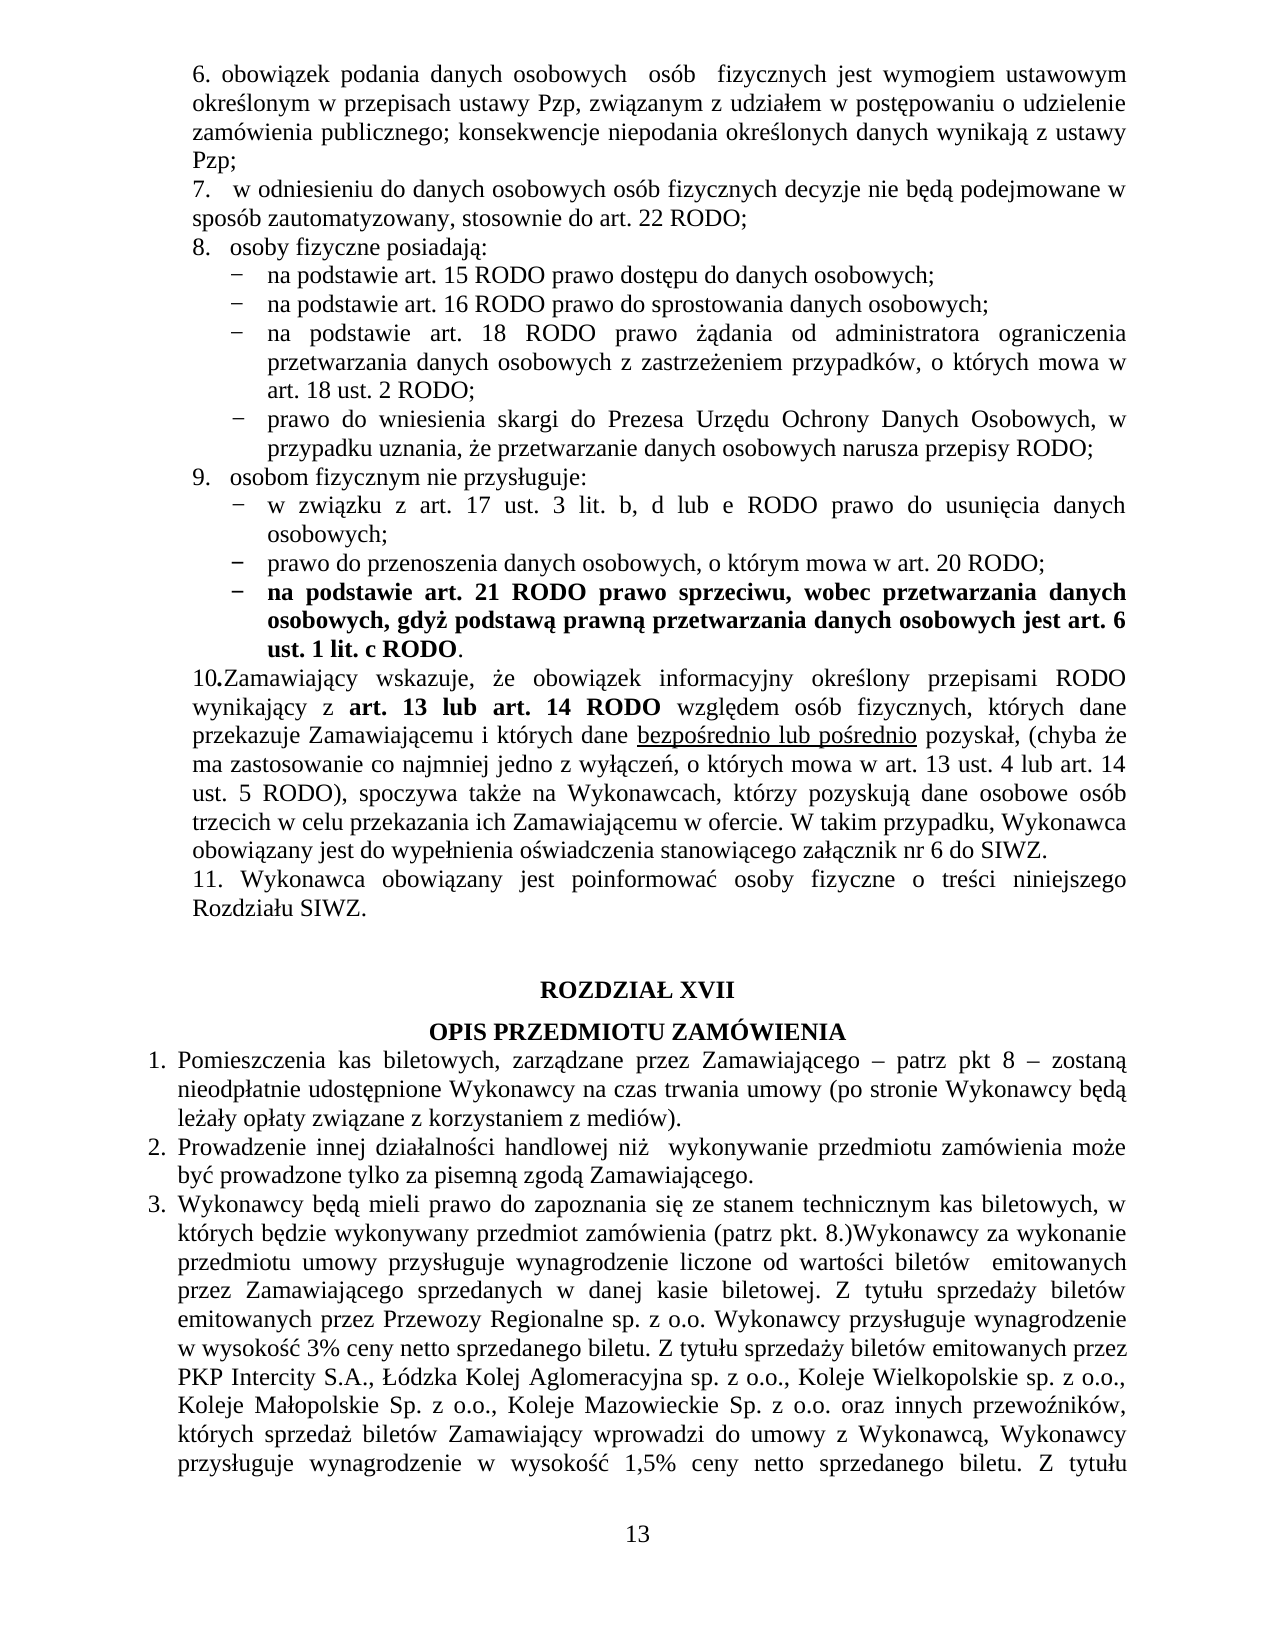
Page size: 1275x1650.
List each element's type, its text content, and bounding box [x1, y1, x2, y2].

list na podstawie art. 16 RODO prawo do sprostowania danych osobowych; [229, 289, 1127, 318]
list Pomieszczenia kas biletowych, zarządzane przez Zamawiającego – patrz pkt 8 – zostaną nieodpłatnie udostępnione Wykonawcy na czas trwania umowy (po stronie Wykonawcy będą leżały opłaty związane z korzystaniem z mediów). [148, 1045, 1127, 1132]
text ROZDZIAŁ XVII [148, 975, 1127, 1004]
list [148, 1189, 1127, 1477]
text OPIS PRZEDMIOTU ZAMÓWIENIA [148, 1017, 1127, 1045]
text 6. obowiązek podania danych osobowych osób fizycznych jest wymogiem ustawowym określonym w przepisach ustawy Pzp, związanym z udziałem w postępowaniu o udzielenie zamówienia publicznego; konsekwencje niepodania określonych danych wynikają z ustawy Pzp; [192, 59, 1127, 174]
list na podstawie art. 18 RODO prawo żądania od administratora ograniczenia przetwarzania danych osobowych z zastrzeżeniem przypadków, o których mowa w art. 18 ust. 2 RODO; [229, 318, 1127, 404]
text 10.Zamawiający wskazuje, że obowiązek informacyjny określony przepisami RODO wynikający z art. 13 lub art. 14 RODO względem osób fizycznych, których dane przekazuje Zamawiającemu i których dane bezpośrednio lub pośrednio pozyskał, (chyba że ma zastosowanie co najmniej jedno z wyłączeń, o których mowa w art. 13 ust. 4 lub art. 14 ust. 5 RODO), spoczywa także na Wykonawcach, którzy pozyskują dane osobowe osób trzecich w celu przekazania ich Zamawiającemu w ofercie. W takim przypadku, Wykonawca obowiązany jest do wypełnienia oświadczenia stanowiącego załącznik nr 6 do SIWZ. [192, 663, 1127, 864]
list prawo do przenoszenia danych osobowych, o którym mowa w art. 20 RODO; [229, 548, 1127, 577]
list na podstawie art. 15 RODO prawo dostępu do danych osobowych; [229, 260, 1127, 289]
text 8. osoby fizyczne posiadają: [192, 232, 1127, 260]
list Prowadzenie innej działalności handlowej niż wykonywanie przedmiotu zamówienia może być prowadzone tylko za pisemną zgodą Zamawiającego. [148, 1132, 1127, 1189]
list w związku z art. 17 ust. 3 lit. b, d lub e RODO prawo do usunięcia danych osobowych; [229, 490, 1127, 548]
text 9. osobom fizycznym nie przysługuje: [192, 462, 1127, 490]
list na podstawie art. 21 RODO prawo sprzeciwu, wobec przetwarzania danych osobowych, gdyż podstawą prawną przetwarzania danych osobowych jest art. 6 ust. 1 lit. c RODO. [229, 577, 1127, 663]
list prawo do wniesienia skargi do Prezesa Urzędu Ochrony Danych Osobowych, w przypadku uznania, że przetwarzanie danych osobowych narusza przepisy RODO; [229, 404, 1127, 462]
text 11. Wykonawca obowiązany jest poinformować osoby fizyczne o treści niniejszego Rozdziału SIWZ. [192, 864, 1127, 922]
text 7. w odniesieniu do danych osobowych osób fizycznych decyzje nie będą podejmowane w sposób zautomatyzowany, stosownie do art. 22 RODO; [192, 174, 1127, 232]
